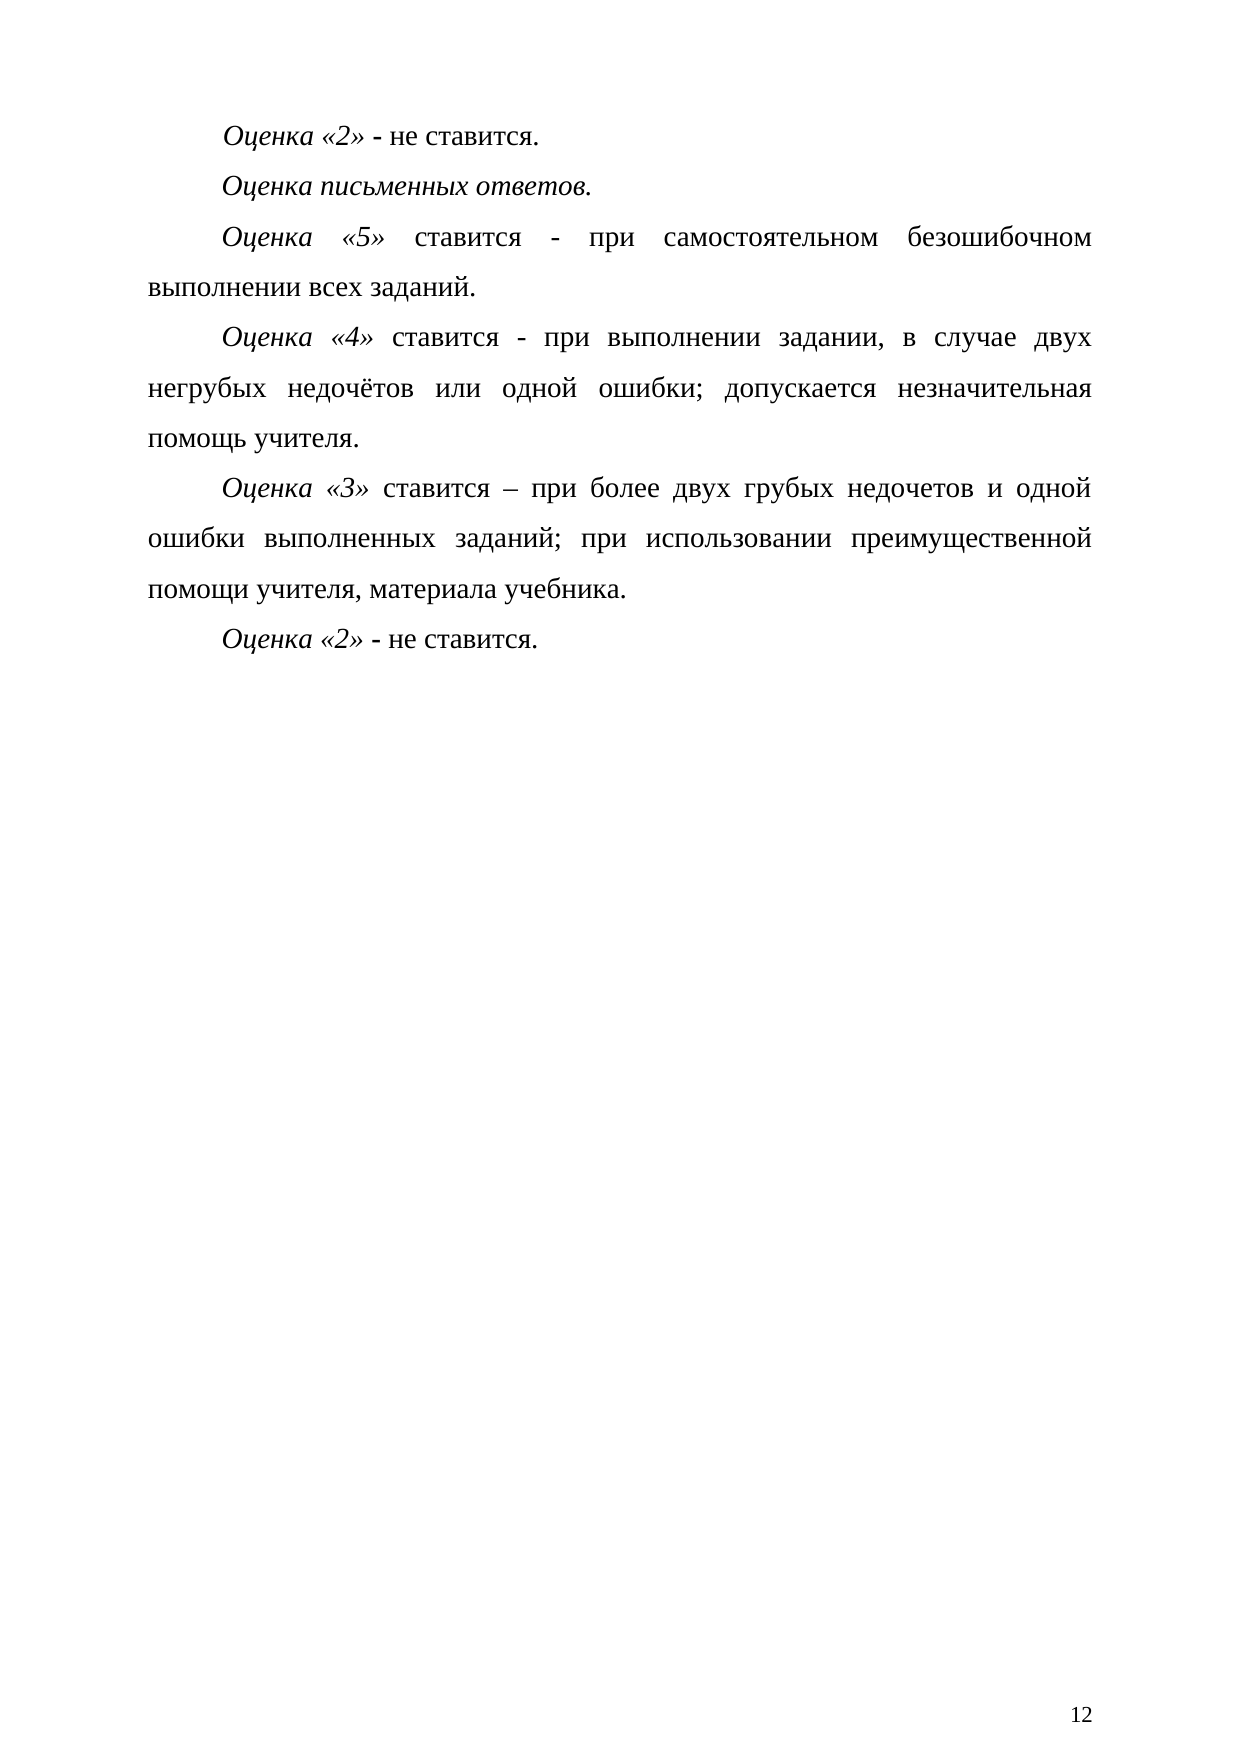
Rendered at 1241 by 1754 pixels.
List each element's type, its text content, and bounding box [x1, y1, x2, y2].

text Оценка «2» - не ставится. [223, 118, 1092, 152]
text Оценка «3» ставится – при более двух грубых недочетов и одной ошибки выполненных заданий; при использовании преимущественной помощи учителя, материала учебника. [148, 470, 1092, 604]
text Оценка письменных ответов. [148, 168, 1092, 202]
text Оценка «2» - не ставится. [148, 621, 1092, 655]
text Оценка «4» ставится - при выполнении задании, в случае двух негрубых недочётов или одной ошибки; допускается незначительная помощь учителя. [148, 319, 1092, 453]
text Оценка «5» ставится - при самостоятельном безошибочном выполнении всех заданий. [148, 219, 1092, 303]
